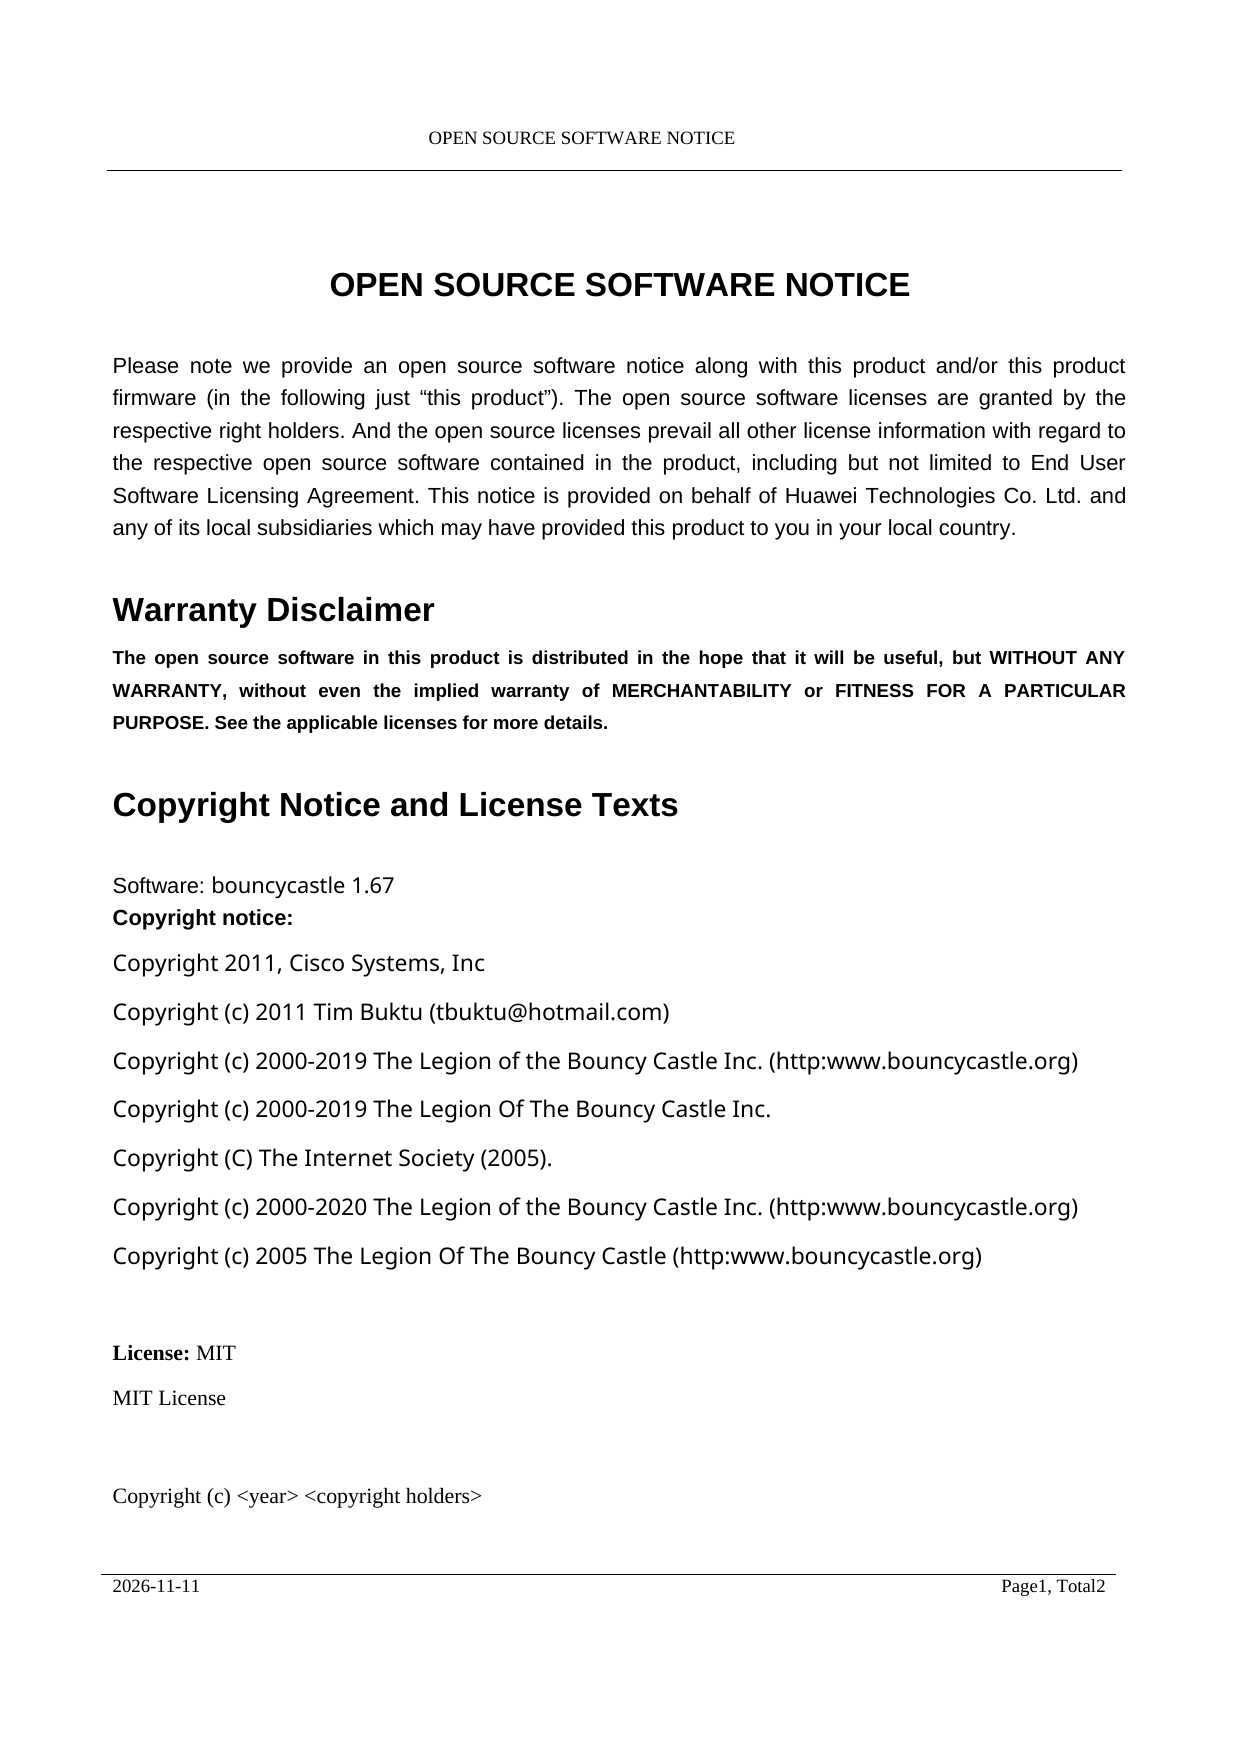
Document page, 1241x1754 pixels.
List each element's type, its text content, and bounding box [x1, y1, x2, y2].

text Warranty Disclaimer [112, 576, 1128, 641]
text Copyright notice: [112, 901, 1128, 934]
text Copyright 2011, Cisco Systems, Inc Copyright (c) 2011 Tim Buktu (tbuktu@hotmail.com) Copyright (c) 2000-2019 The Legion of the Bouncy Castle Inc. (http:www.bouncycastle.org) Copyright (c) 2000-2019 The Legion Of The Bouncy Castle Inc. Copyright (C) The Internet Society (2005). Copyright (c) 2000-2020 The Legion of the Bouncy Castle Inc. (http:www.bouncycastle.org) Copyright (c) 2005 The Legion Of The Bouncy Castle (http:www.bouncycastle.org) [112, 947, 1128, 1320]
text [112, 1382, 1128, 1512]
text OPEN SOURCE SOFTWARE NOTICE [112, 251, 1128, 316]
text License: MIT [112, 1337, 1128, 1369]
text Copyright Notice and License Texts [112, 771, 1128, 836]
text The open source software in this product is distributed in the hope that it will be useful, but WITHOUT ANY WARRANTY, without even the implied warranty of MERCHANTABILITY or FITNESS FOR A PARTICULAR PURPOSE. See the applicable licenses for more details. [112, 641, 1128, 739]
text Software: bouncycastle 1.67 [112, 869, 1128, 901]
text Please note we provide an open source software notice along with this product and/or this product firmware (in the following just “this product”). The open source software licenses are granted by the respective right holders. And the open source licenses prevail all other license information with regard to the respective open source software contained in the product, including but not limited to End User Software Licensing Agreement. This notice is provided on behalf of Huawei Technologies Co. Ltd. and any of its local subsidiaries which may have provided this product to you in your local country. [112, 349, 1128, 544]
